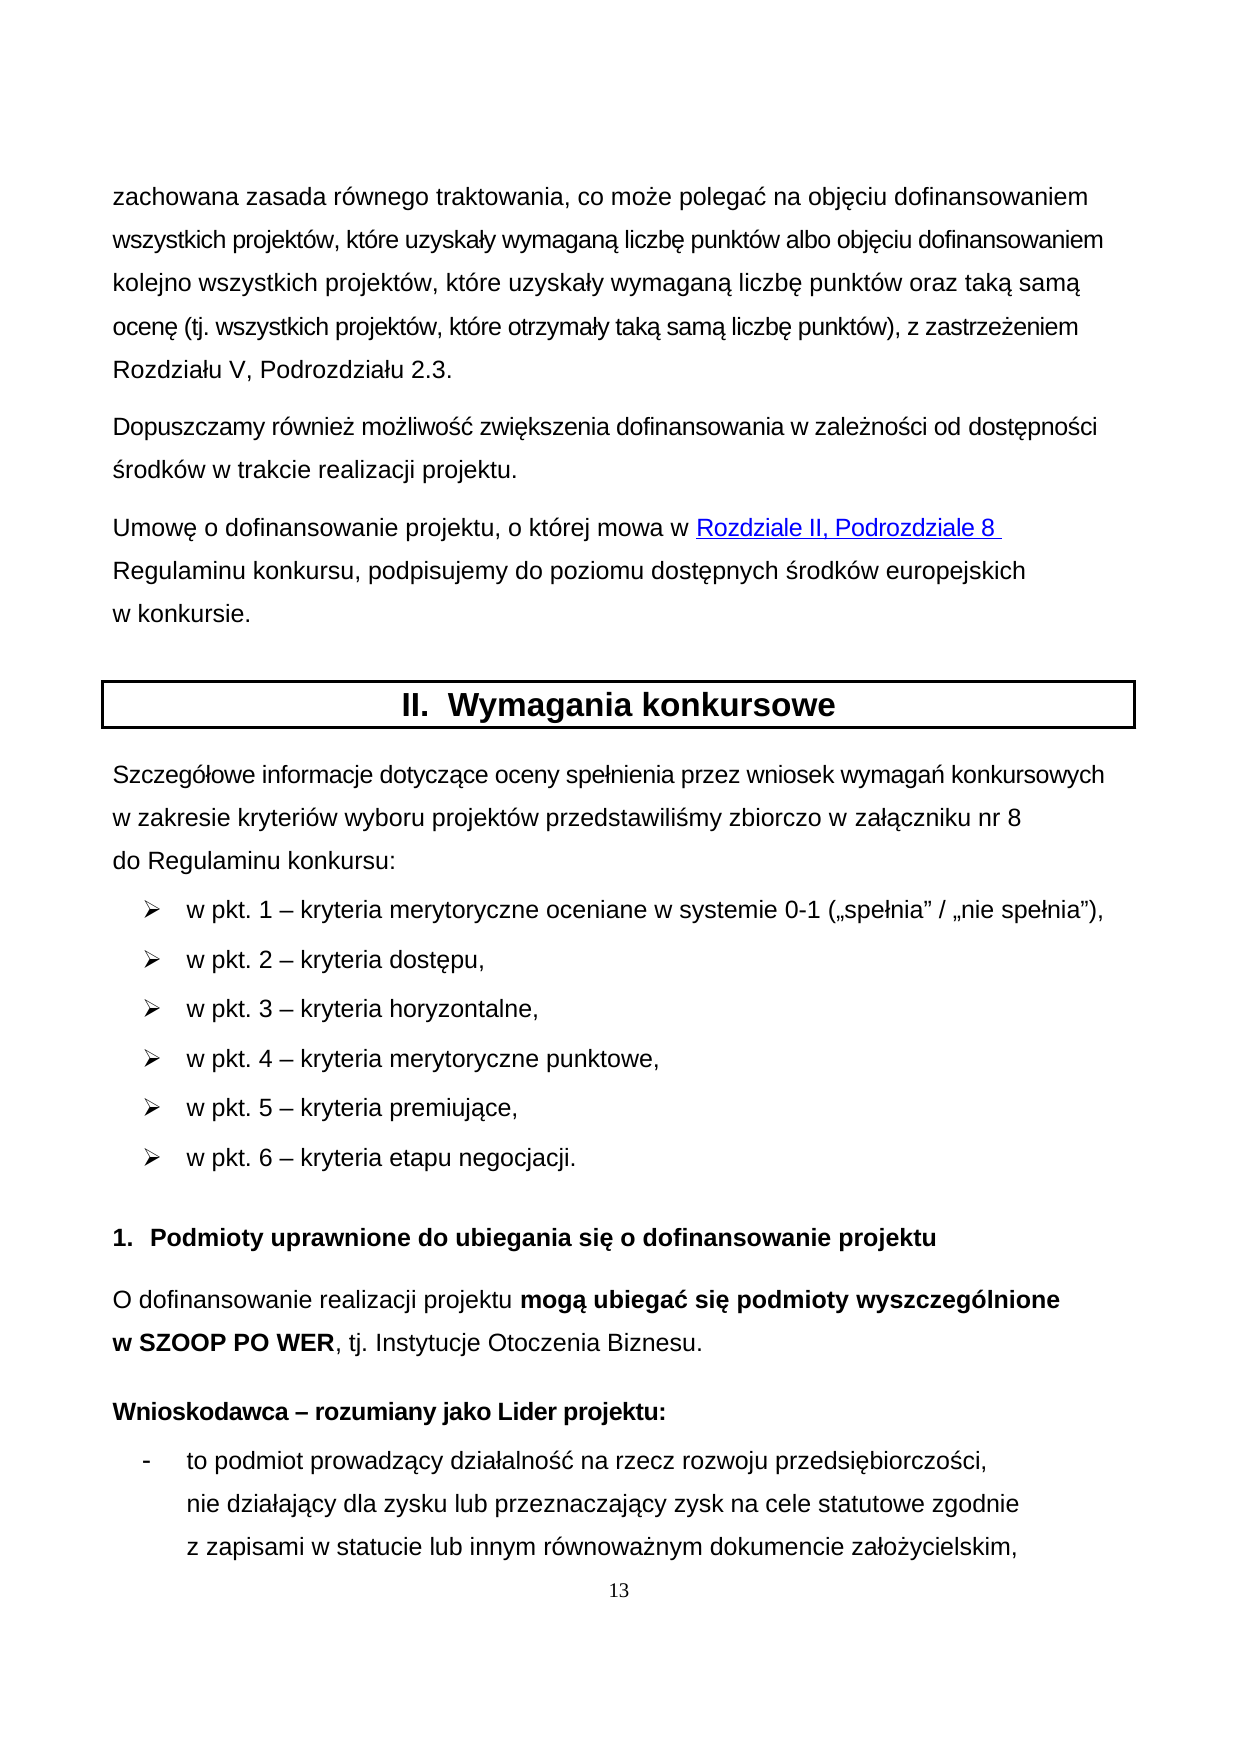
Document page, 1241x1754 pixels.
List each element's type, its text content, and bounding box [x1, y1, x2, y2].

text Dopuszczamy również możliwość zwiększenia dofinansowania w zależności od dostępności środków w trakcie realizacji projektu. [112, 412, 1125, 484]
list w pkt. 6 – kryteria etapu negocjacji. [142, 1143, 1125, 1171]
subtitle II. Wymagania konkursowe [104, 683, 1133, 726]
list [142, 1446, 1125, 1561]
list w pkt. 5 – kryteria premiujące, [142, 1093, 1125, 1122]
list w pkt. 1 – kryteria merytoryczne oceniane w systemie 0-1 („spełnia” / „nie spełnia”), [142, 895, 1125, 924]
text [112, 182, 1125, 383]
text Szczegółowe informacje dotyczące oceny spełnienia przez wniosek wymagań konkursowych w zakresie kryteriów wyboru projektów przedstawiliśmy zbiorczo w załączniku nr 8 do Regulaminu konkursu: [112, 759, 1125, 874]
subtitle Podmioty uprawnione do ubiegania się o dofinansowanie projektu [112, 1223, 1125, 1252]
list w pkt. 3 – kryteria horyzontalne, [142, 994, 1125, 1023]
list w pkt. 4 – kryteria merytoryczne punktowe, [142, 1044, 1125, 1072]
list w pkt. 2 – kryteria dostępu, [142, 945, 1125, 973]
text O dofinansowanie realizacji projektu mogą ubiegać się podmioty wyszczególnione w SZOOP PO WER, tj. Instytucje Otoczenia Biznesu. [112, 1285, 1125, 1357]
text Wnioskodawca – rozumiany jako Lider projektu: [112, 1396, 1125, 1425]
text Umowę o dofinansowanie projektu, o której mowa w Rozdziale II, Podrozdziale 8 Regulaminu konkursu, podpisujemy do poziomu dostępnych środków europejskich w konkursie. [112, 513, 1125, 628]
